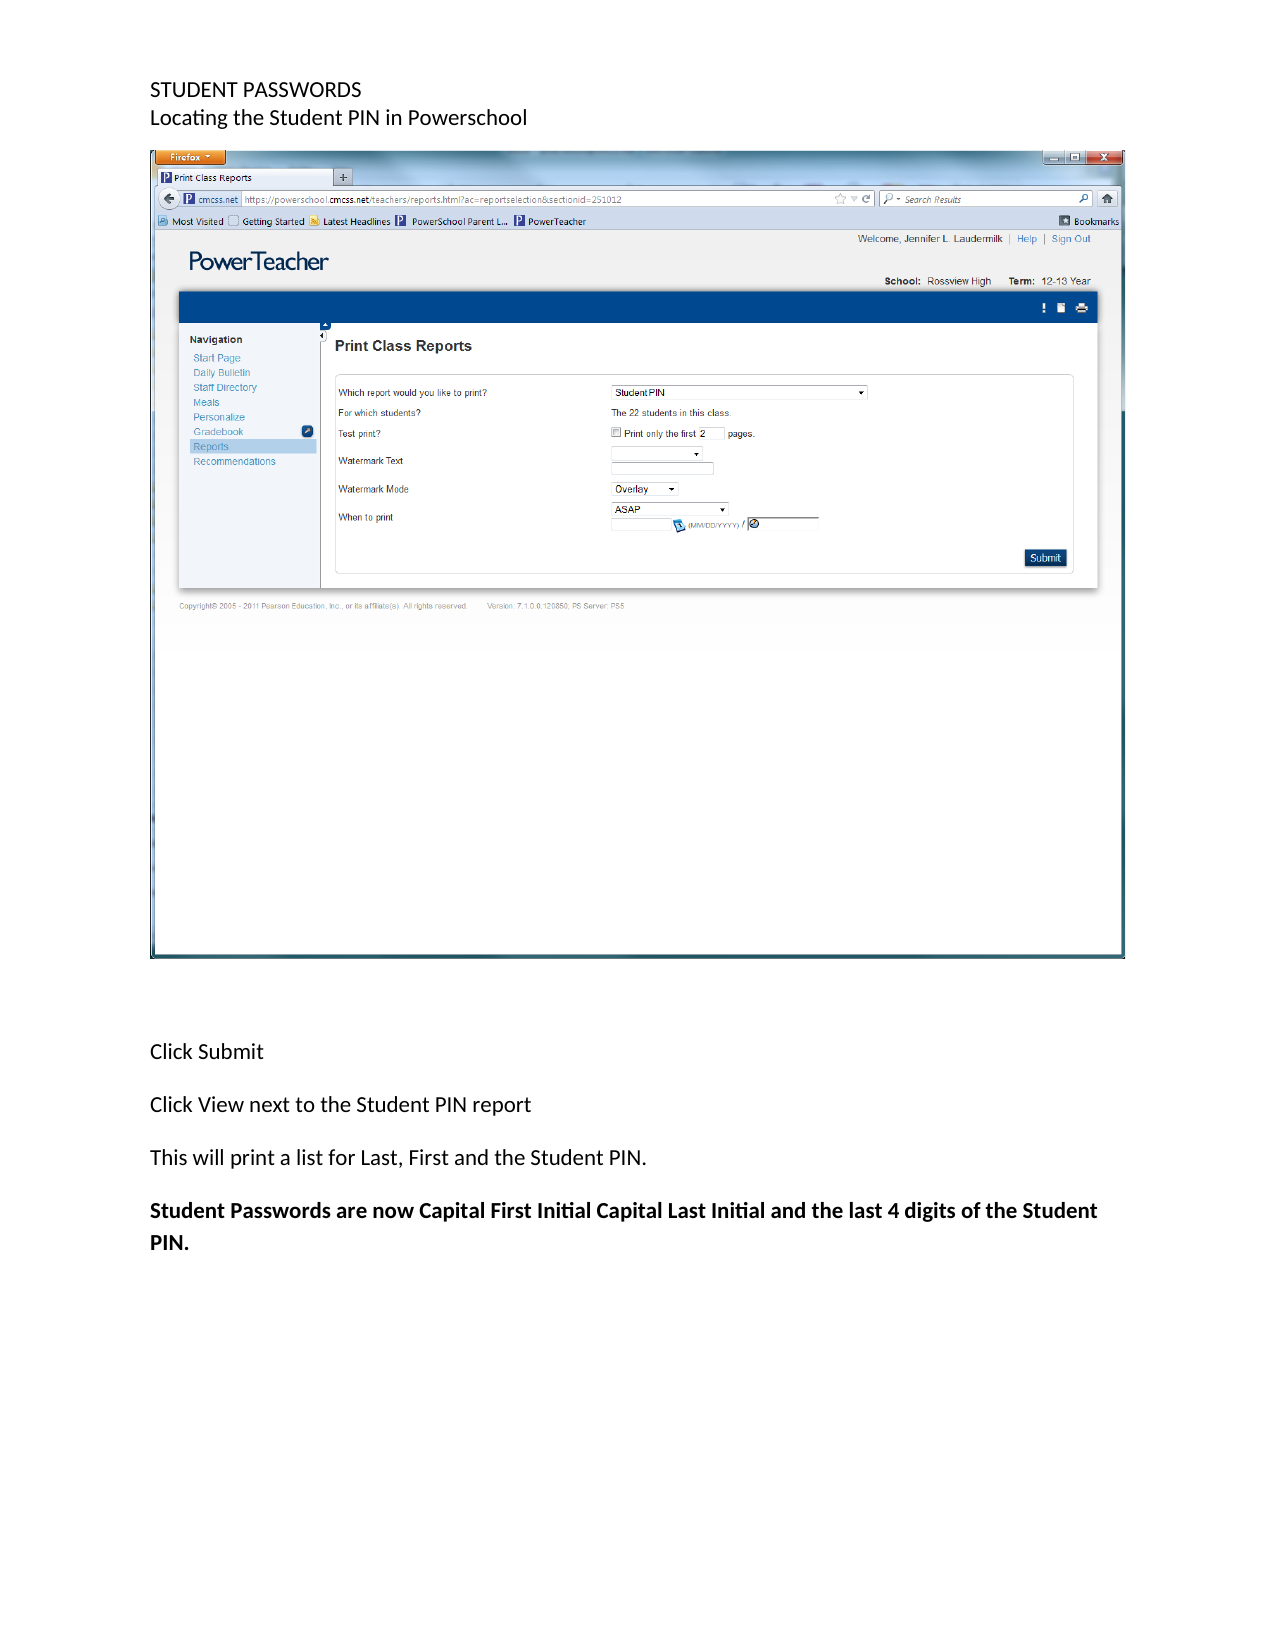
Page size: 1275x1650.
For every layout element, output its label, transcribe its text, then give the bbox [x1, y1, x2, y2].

text Click Submit [150, 1037, 1125, 1065]
picture [150, 150, 1125, 959]
text Student Passwords are now Capital First Initial Capital Last Initial and the last 4 digits of the Student PIN. [150, 1196, 1125, 1256]
text This will print a list for Last, First and the Student PIN. [150, 1143, 1125, 1171]
text Click View next to the Student PIN report [150, 1090, 1125, 1118]
